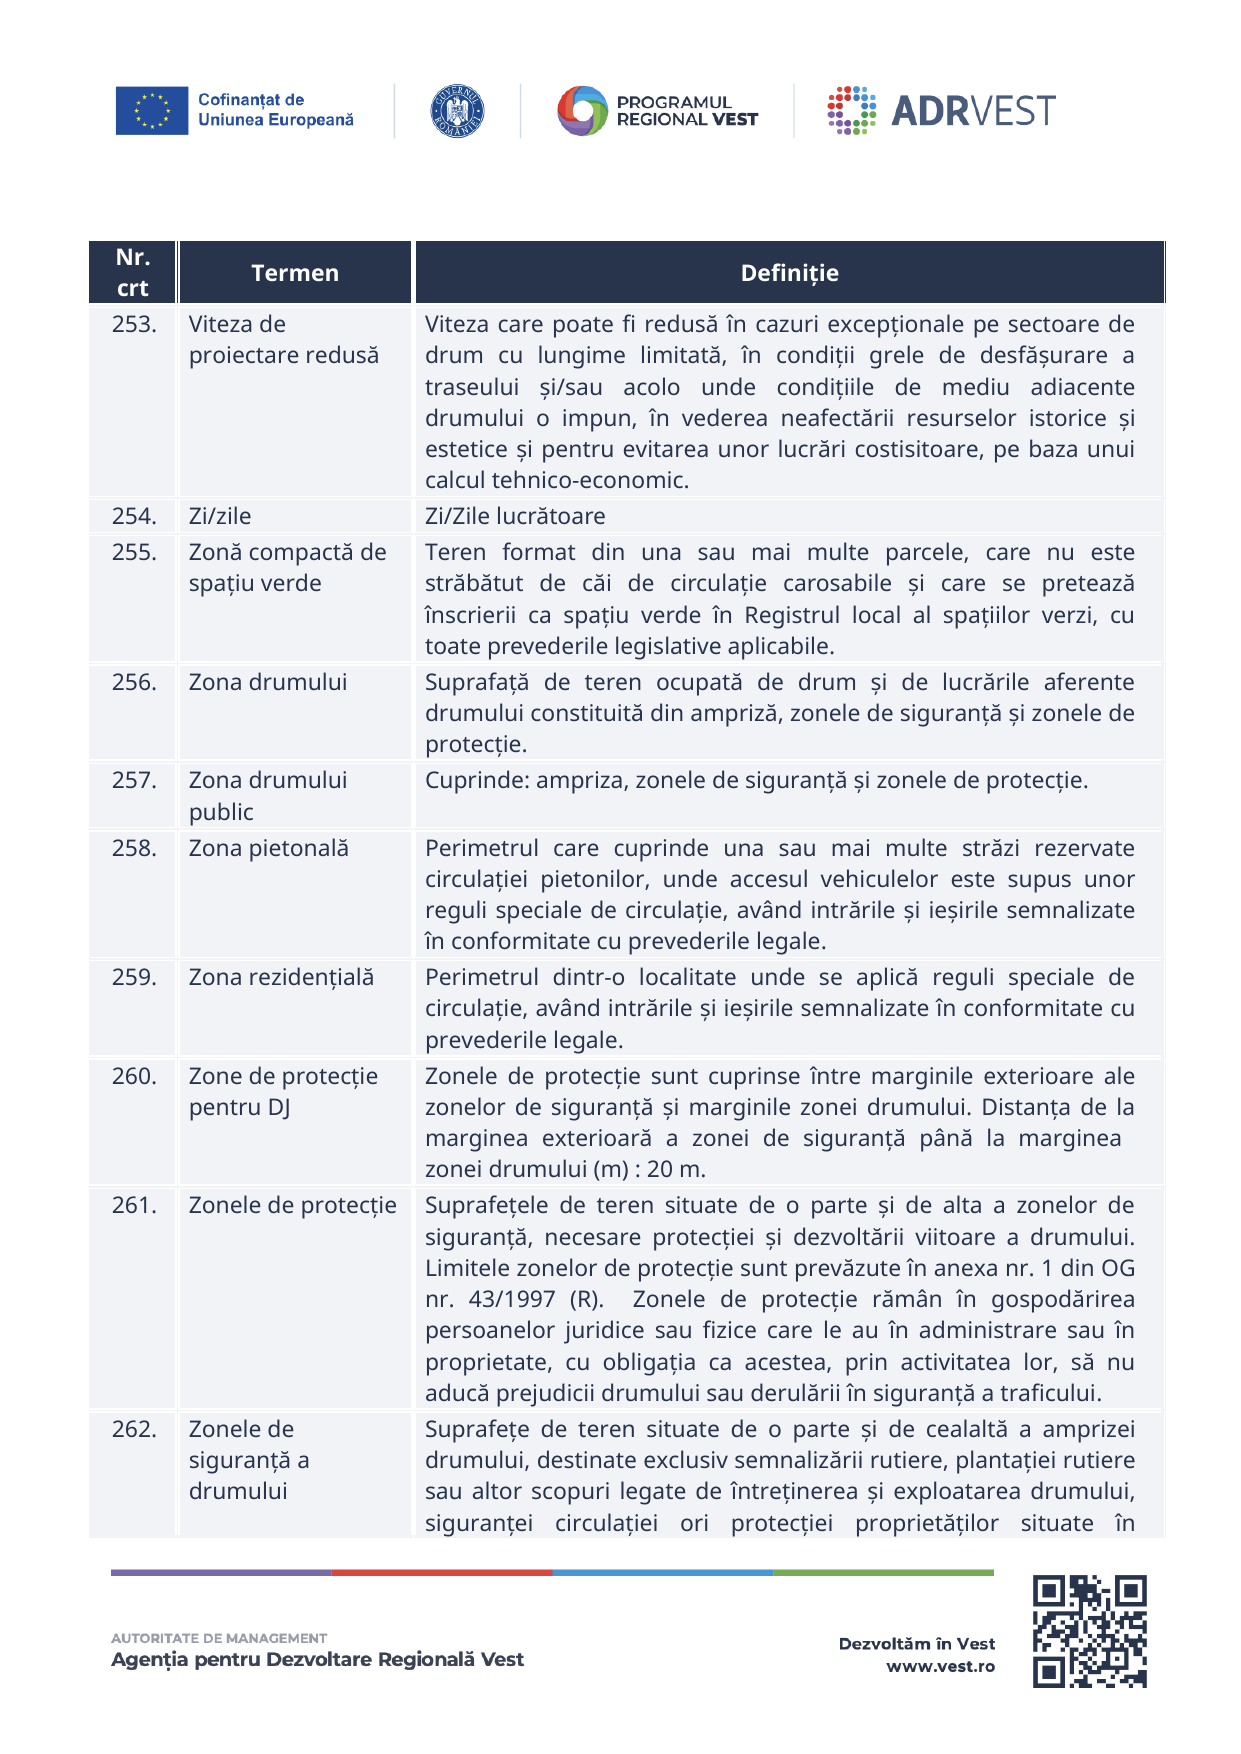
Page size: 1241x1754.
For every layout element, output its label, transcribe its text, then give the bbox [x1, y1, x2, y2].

picture [1025, 1566, 1156, 1697]
table_cell [89, 1413, 177, 1538]
table_header Termen [180, 241, 411, 303]
table_cell Cuprinde: ampriza, zonele de siguranță și zonele de protecție. [414, 760, 1166, 827]
table_cell Zona drumului [180, 666, 411, 759]
table_cell [89, 764, 175, 827]
table_cell [89, 1060, 175, 1184]
table_cell Zi/zile [180, 500, 411, 531]
picture [103, 73, 1064, 143]
table_cell [89, 500, 175, 531]
table_cell [89, 832, 175, 956]
table_cell Zona rezidențială [180, 961, 411, 1055]
table_cell [89, 666, 175, 759]
table_cell Perimetrul dintr-o localitate unde se aplică reguli speciale de circulație, având intrările și ieșirile semnalizate în conformitate cu prevederile legale. [414, 956, 1166, 1055]
table_cell Zona pietonală [180, 832, 411, 956]
table_cell Suprafață de teren ocupată de drum și de lucrările aferente drumului constituită din ampriză, zonele de siguranță și zonele de protecție. [414, 661, 1166, 759]
table_cell Zonă compactă de spațiu verde [180, 536, 411, 661]
table_cell Zona drumului public [180, 764, 411, 827]
table_cell Viteza de proiectare redusă [180, 308, 411, 496]
table_cell [89, 961, 175, 1055]
table_cell Zone de protecție pentru DJ [180, 1060, 411, 1184]
table_cell Zi/Zile lucrătoare [414, 496, 1166, 531]
table_cell Perimetrul care cuprinde una sau mai multe străzi rezervate circulației pietonilor, unde accesul vehiculelor este supus unor reguli speciale de circulație, având intrările și ieșirile semnalizate în conformitate cu prevederile legale. [414, 827, 1166, 956]
table_cell Teren format din una sau mai multe parcele, care nu este străbătut de căi de circulație carosabile și care se pretează înscrierii ca spațiu verde în Registrul local al spațiilor verzi, cu toate prevederile legislative aplicabile. [414, 531, 1166, 661]
table_cell Zonele de protecție [180, 1189, 411, 1408]
table_cell [89, 308, 175, 496]
table_cell Zonele de protecție sunt cuprinse între marginile exterioare ale zonelor de siguranță și marginile zonei drumului. Distanța de la marginea exterioară a zonei de siguranță până la marginea zonei drumului (m) : 20 m. [414, 1055, 1166, 1184]
table_cell Suprafețele de teren situate de o parte și de alta a zonelor de siguranță, necesare protecției și dezvoltării viitoare a drumului. Limitele zonelor de protecție sunt prevăzute în anexa nr. 1 din OG nr. 43/1997 (R). Zonele de protecție rămân în gospodărirea persoanelor juridice sau fizice care le au în administrare sau în proprietate, cu obligația ca acestea, prin activitatea lor, să nu aducă prejudicii drumului sau derulării în siguranță a traficului. [414, 1185, 1166, 1408]
table_header Definiție [416, 241, 1164, 303]
table_cell Zonele de siguranță a drumului [177, 1408, 413, 1538]
picture [103, 1566, 1008, 1681]
table_cell [89, 1189, 175, 1408]
table_cell Viteza care poate fi redusă în cazuri excepționale pe sectoare de drum cu lungime limitată, în condiții grele de desfășurare a traseului și/sau acolo unde condițiile de mediu adiacente drumului o impun, în vederea neafectării resurselor istorice și estetice și pentru evitarea unor lucrări costisitoare, pe baza unui calcul tehnico-economic. [414, 303, 1166, 496]
table_header Nr. crt [89, 241, 175, 303]
table_cell [89, 536, 175, 661]
